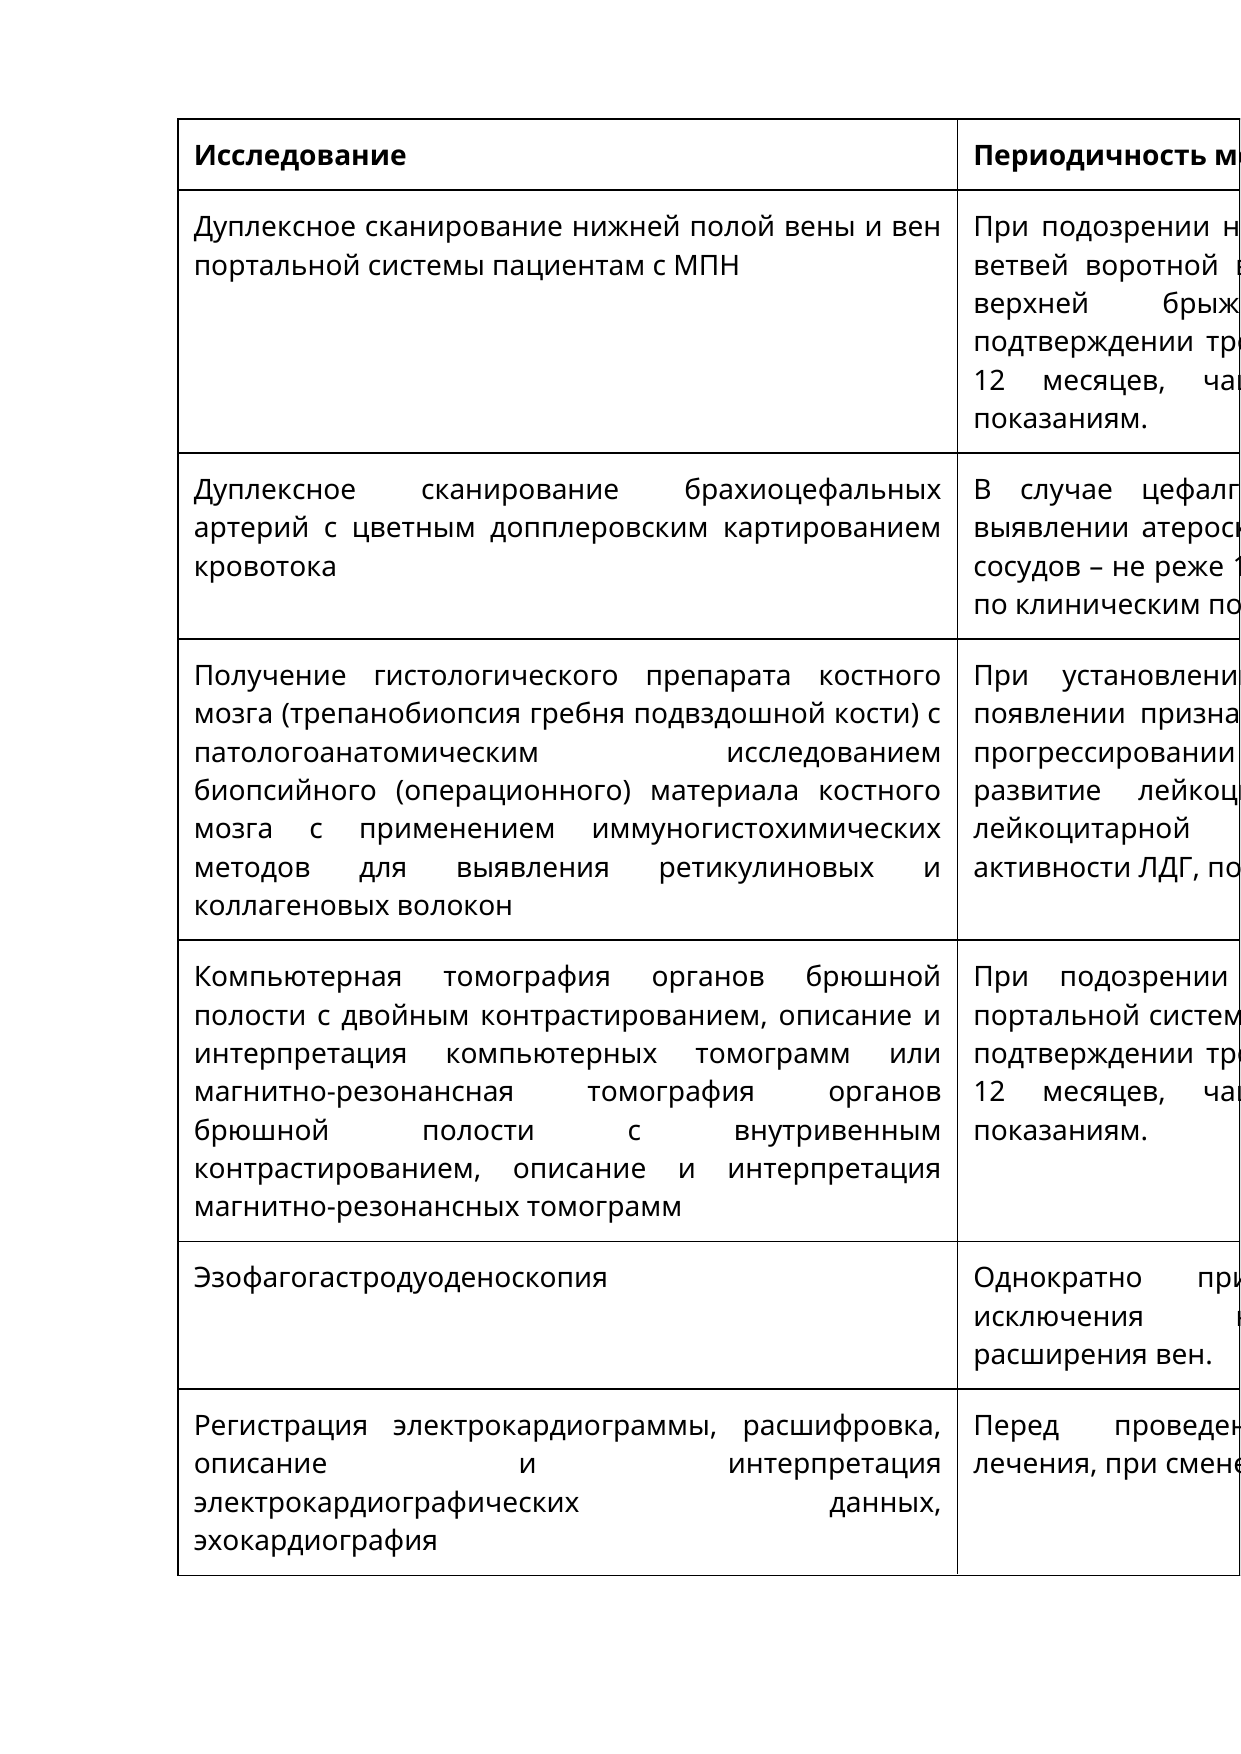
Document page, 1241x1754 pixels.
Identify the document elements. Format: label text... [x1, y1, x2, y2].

table_cell Однократно при спленомегалии для исключения наличия варикозного расширения вен. [958, 1242, 1239, 1388]
table_cell Регистрация электрокардиограммы, расшифровка, описание и интерпретация электрокардиографических данных, эхокардиография [179, 1390, 957, 1574]
table_cell При установлении диагноза, далее при появлении признаков, свидетельствующих о прогрессировании заболевания (анемия, развитие лейкоцитоза, сдвига влево в лейкоцитарной формуле, повышение активности ЛДГ, появление спленомегалии). [958, 640, 1239, 939]
table_header Периодичность мониторинга [958, 120, 1239, 189]
table_header Исследование [179, 120, 957, 189]
table_cell Компьютерная томография органов брюшной полости с двойным контрастированием, описание и интерпретация компьютерных томограмм или магнитно-резонансная томография органов брюшной полости с внутривенным контрастированием, описание и интерпретация магнитно-резонансных томограмм [179, 941, 957, 1241]
table_cell Дуплексное сканирование брахиоцефальных артерий с цветным допплеровским картированием кровотока [179, 454, 957, 638]
table_cell Перед проведением медикаментозного лечения, при смене терапии. [958, 1390, 1239, 1574]
table_cell Дуплексное сканирование нижней полой вены и вен портальной системы пациентам с МПН [179, 191, 957, 452]
table_cell При подозрении на тромбоз в сосудах портальной системы, инфаркт селезенки. При подтверждении тромбоза – не реже 1 раза в 12 месяцев, чаще – по клиническим показаниям. [958, 941, 1239, 1241]
table_cell При подозрении на тромбоз воротной вены, ветвей воротной вены, селезеночной вены, верхней брыжеечной вены. При подтверждении тромбоза – не реже 1 раза в 12 месяцев, чаще – по клиническим показаниям. [958, 191, 1239, 452]
table_cell Эзофагогастродуоденоскопия [179, 1242, 957, 1388]
table_cell В случае цефалгического синдрома. При выявлении атеросклеротического поражения сосудов – не реже 1 раза в 12 месяцев, чаще – по клиническим показаниям. [958, 454, 1239, 638]
table_cell Получение гистологического препарата костного мозга (трепанобиопсия гребня подвздошной кости) с патологоанатомическим исследованием биопсийного (операционного) материала костного мозга с применением иммуногистохимических методов для выявления ретикулиновых и коллагеновых волокон [179, 640, 957, 939]
